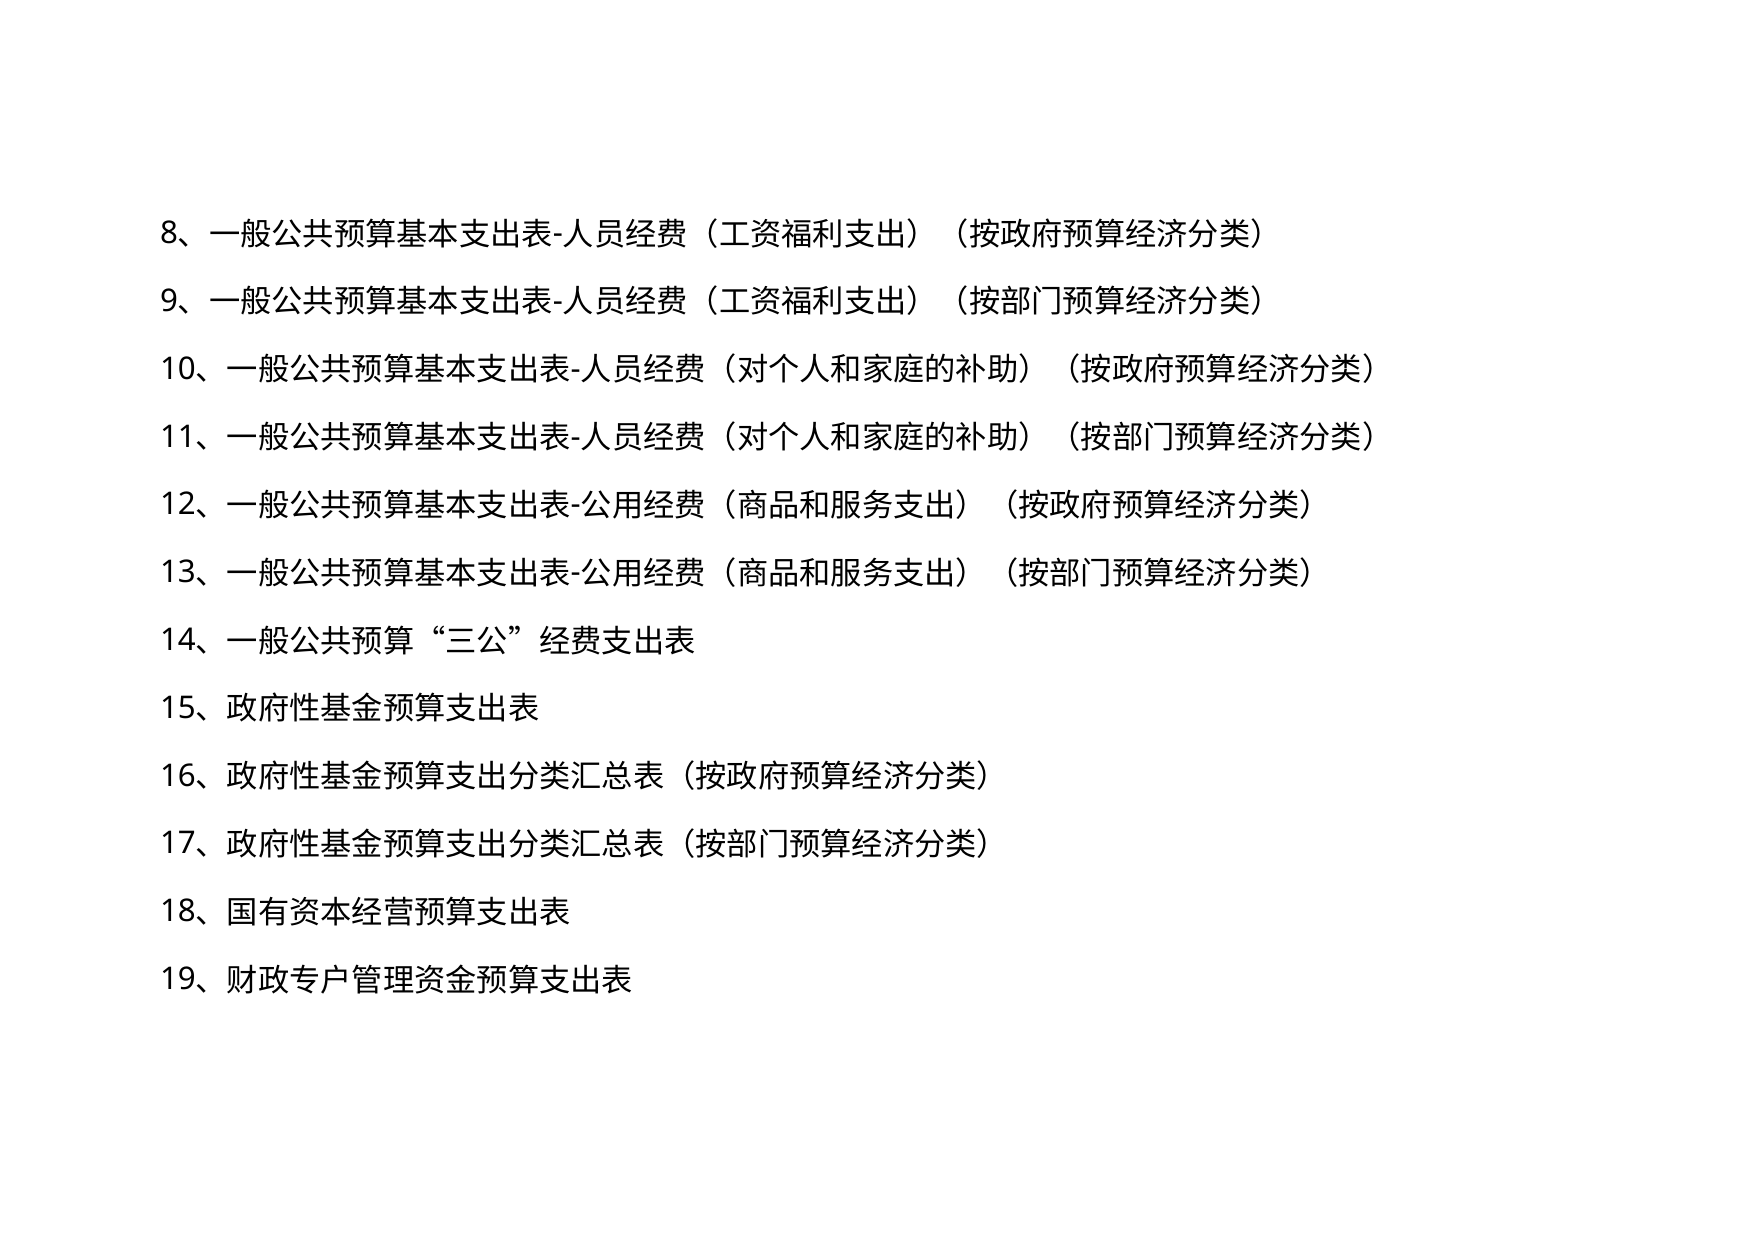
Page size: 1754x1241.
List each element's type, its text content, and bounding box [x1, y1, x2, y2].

table_cell 8、一般公共预算基本支出表-人员经费（工资福利支出）（按政府预算经济分类） [149, 198, 1542, 265]
table_cell 19、财政专户管理资金预算支出表 [149, 944, 1542, 1011]
table_cell 18、国有资本经营预算支出表 [149, 876, 1542, 943]
table_cell 13、一般公共预算基本支出表-公用经费（商品和服务支出）（按部门预算经济分类） [149, 537, 1542, 604]
table_cell 9、一般公共预算基本支出表-人员经费（工资福利支出）（按部门预算经济分类） [149, 265, 1542, 333]
table_cell 15、政府性基金预算支出表 [149, 672, 1542, 740]
table_cell 17、政府性基金预算支出分类汇总表（按部门预算经济分类） [149, 808, 1542, 876]
table_cell 14、一般公共预算“三公”经费支出表 [149, 605, 1542, 672]
table_cell 12、一般公共预算基本支出表-公用经费（商品和服务支出）（按政府预算经济分类） [149, 469, 1542, 537]
table_cell 10、一般公共预算基本支出表-人员经费（对个人和家庭的补助）（按政府预算经济分类） [149, 333, 1542, 401]
table_cell 11、一般公共预算基本支出表-人员经费（对个人和家庭的补助）（按部门预算经济分类） [149, 401, 1542, 469]
table_cell 16、政府性基金预算支出分类汇总表（按政府预算经济分类） [149, 740, 1542, 808]
